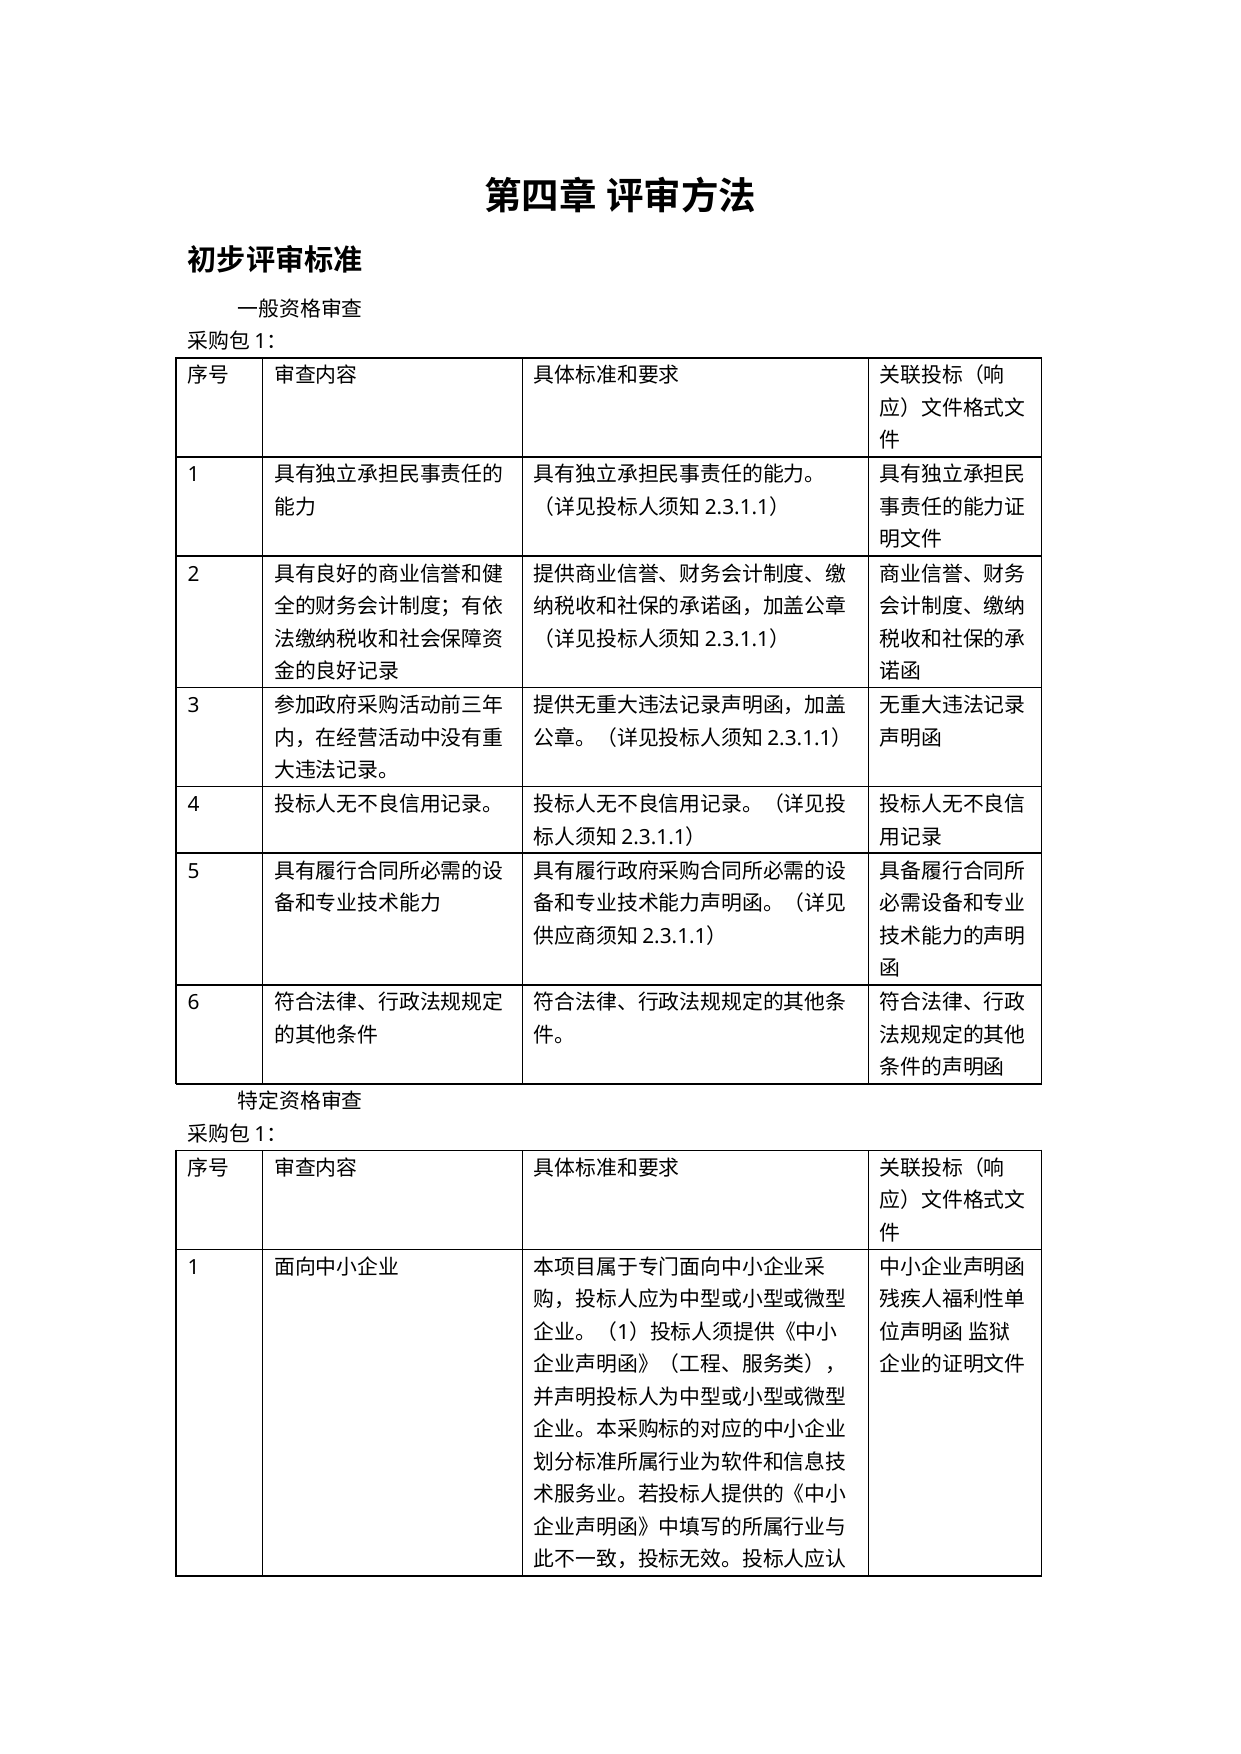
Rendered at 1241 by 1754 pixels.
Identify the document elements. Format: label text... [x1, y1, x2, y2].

table_cell 具有良好的商业信誉和健全的财务会计制度；有依法缴纳税收和社会保障资金的良好记录 [263, 557, 522, 687]
text 初步评审标准 [187, 227, 1053, 292]
text 一般资格审查 [187, 292, 1053, 324]
table_cell 符合法律、行政法规规定的其他条件的声明函 [869, 986, 1041, 1083]
table_header 序号 [177, 359, 262, 456]
table_cell 4 [177, 787, 262, 852]
table_cell 提供商业信誉、财务会计制度、缴纳税收和社保的承诺函，加盖公章（详见投标人须知2.3.1.1） [523, 557, 868, 687]
table_cell 符合法律、行政法规规定的其他条件 [263, 986, 522, 1083]
table_header 审查内容 [263, 359, 522, 456]
table_header 关联投标（响应）文件格式文件 [869, 1151, 1041, 1248]
table_cell 3 [177, 688, 262, 786]
table_cell 具有履行政府采购合同所必需的设备和专业技术能力声明函。（详见供应商须知2.3.1.1） [523, 854, 868, 984]
text 第四章 评审方法 [187, 162, 1053, 227]
table_header 序号 [177, 1151, 262, 1248]
text 采购包1： [187, 1117, 1053, 1149]
table_cell 2 [177, 557, 262, 687]
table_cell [869, 1250, 1041, 1575]
table_cell 商业信誉、财务会计制度、缴纳税收和社保的承诺函 [869, 557, 1041, 687]
table_cell 具有独立承担民事责任的能力。（详见投标人须知2.3.1.1） [523, 458, 868, 555]
table_header 关联投标（响应）文件格式文件 [869, 359, 1041, 456]
table_header 具体标准和要求 [523, 359, 868, 456]
table_cell 6 [177, 986, 262, 1083]
table_cell 提供无重大违法记录声明函，加盖公章。（详见投标人须知2.3.1.1） [523, 688, 868, 786]
text 特定资格审查 [187, 1084, 1053, 1117]
table_cell 具备履行合同所必需设备和专业技术能力的声明函 [869, 854, 1041, 984]
table_header 审查内容 [263, 1151, 522, 1248]
table_cell 5 [177, 854, 262, 984]
table_cell 具有履行合同所必需的设备和专业技术能力 [263, 854, 522, 984]
table_cell 1 [177, 458, 262, 555]
table_cell 投标人无不良信用记录。 [263, 787, 522, 852]
table_cell 符合法律、行政法规规定的其他条件。 [523, 986, 868, 1083]
table_cell 1 [177, 1250, 262, 1575]
table_cell 具有独立承担民事责任的能力证明文件 [869, 458, 1041, 555]
table_cell 无重大违法记录声明函 [869, 688, 1041, 786]
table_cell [523, 1250, 868, 1575]
table_cell 具有独立承担民事责任的能力 [263, 458, 522, 555]
text 采购包1： [187, 324, 1053, 357]
table_cell 面向中小企业 [263, 1250, 522, 1575]
table_header 具体标准和要求 [523, 1151, 868, 1248]
table_cell 投标人无不良信用记录 [869, 787, 1041, 852]
table_cell 参加政府采购活动前三年内，在经营活动中没有重大违法记录。 [263, 688, 522, 786]
table_cell 投标人无不良信用记录。（详见投标人须知2.3.1.1） [523, 787, 868, 852]
